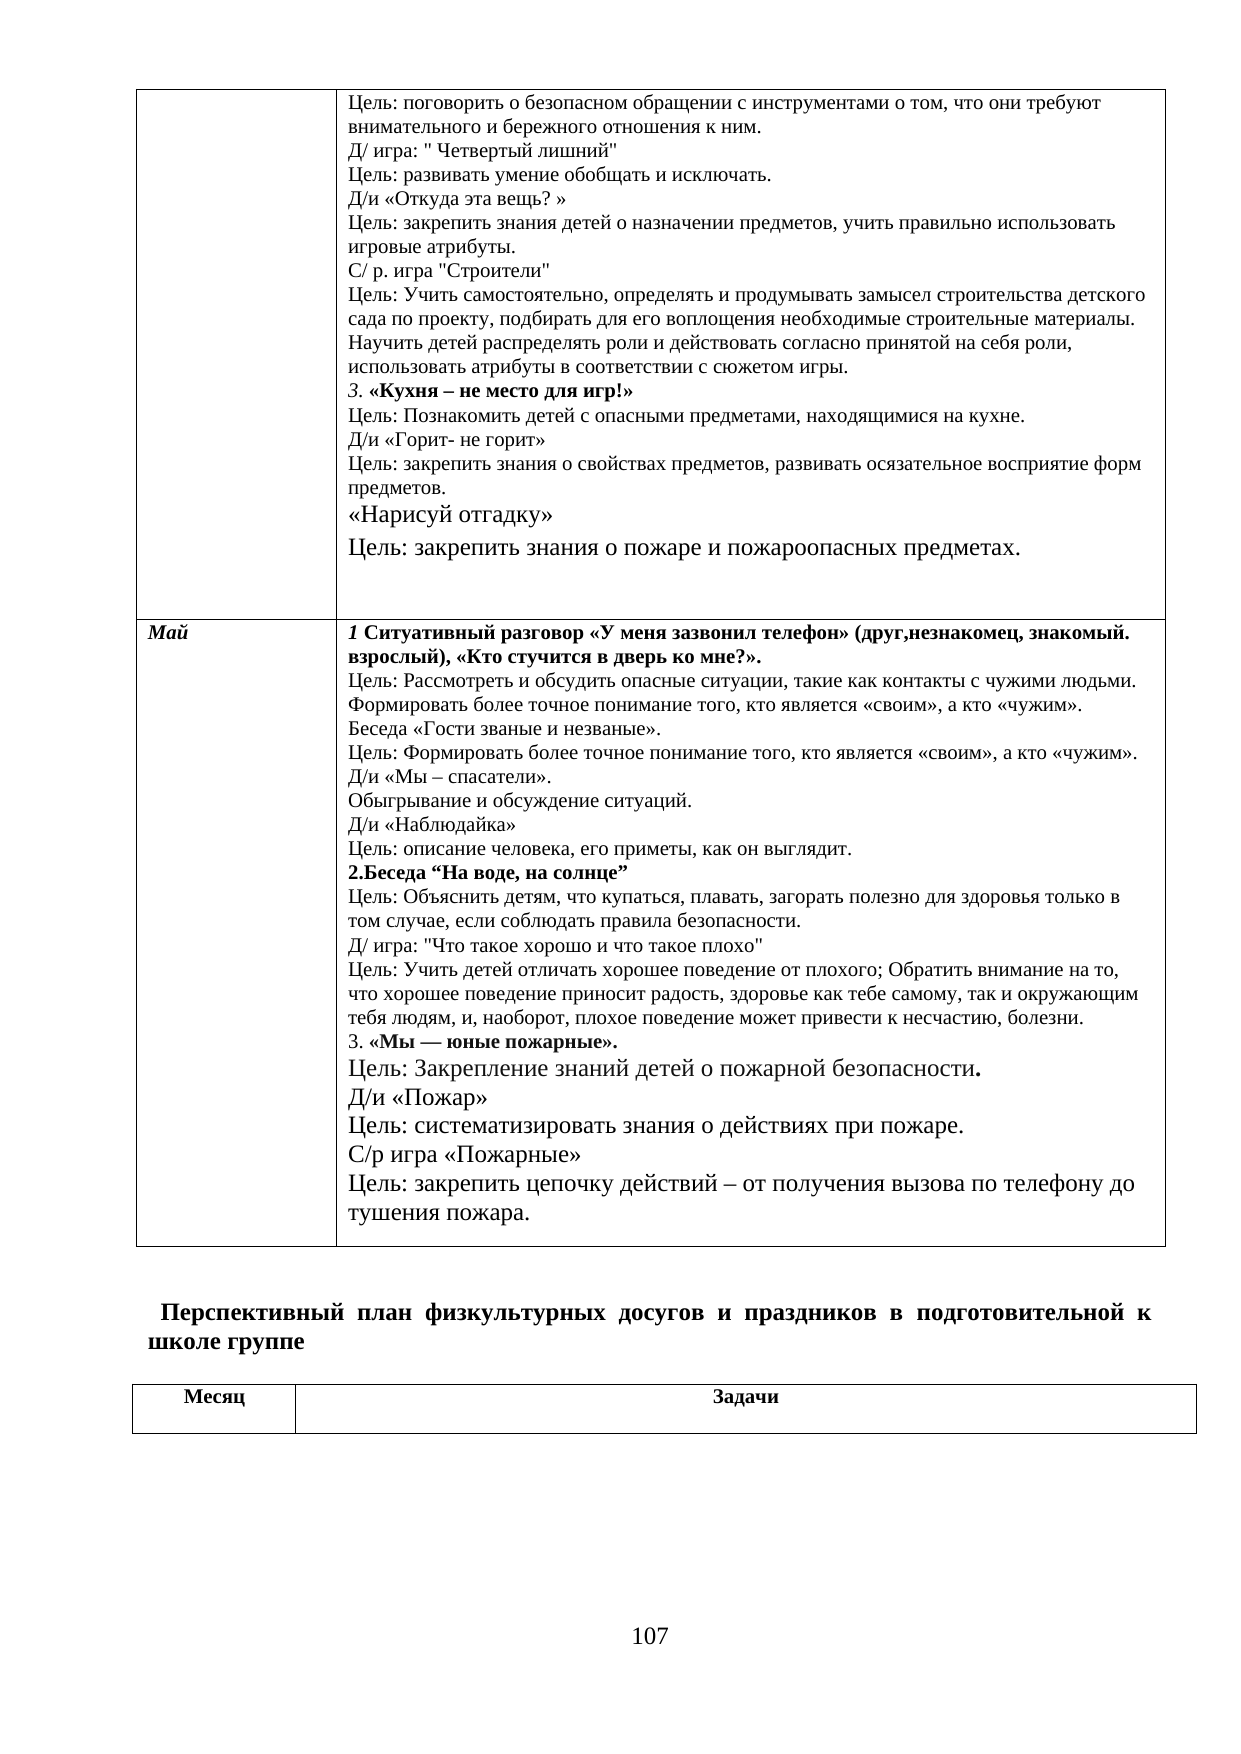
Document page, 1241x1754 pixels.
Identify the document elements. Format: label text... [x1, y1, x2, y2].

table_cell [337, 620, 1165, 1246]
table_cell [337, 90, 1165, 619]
text Перспективный план физкультурных досугов и праздников в подготовительной к школе группе [148, 1297, 1152, 1355]
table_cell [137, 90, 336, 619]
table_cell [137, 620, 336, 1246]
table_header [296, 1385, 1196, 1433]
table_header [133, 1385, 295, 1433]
